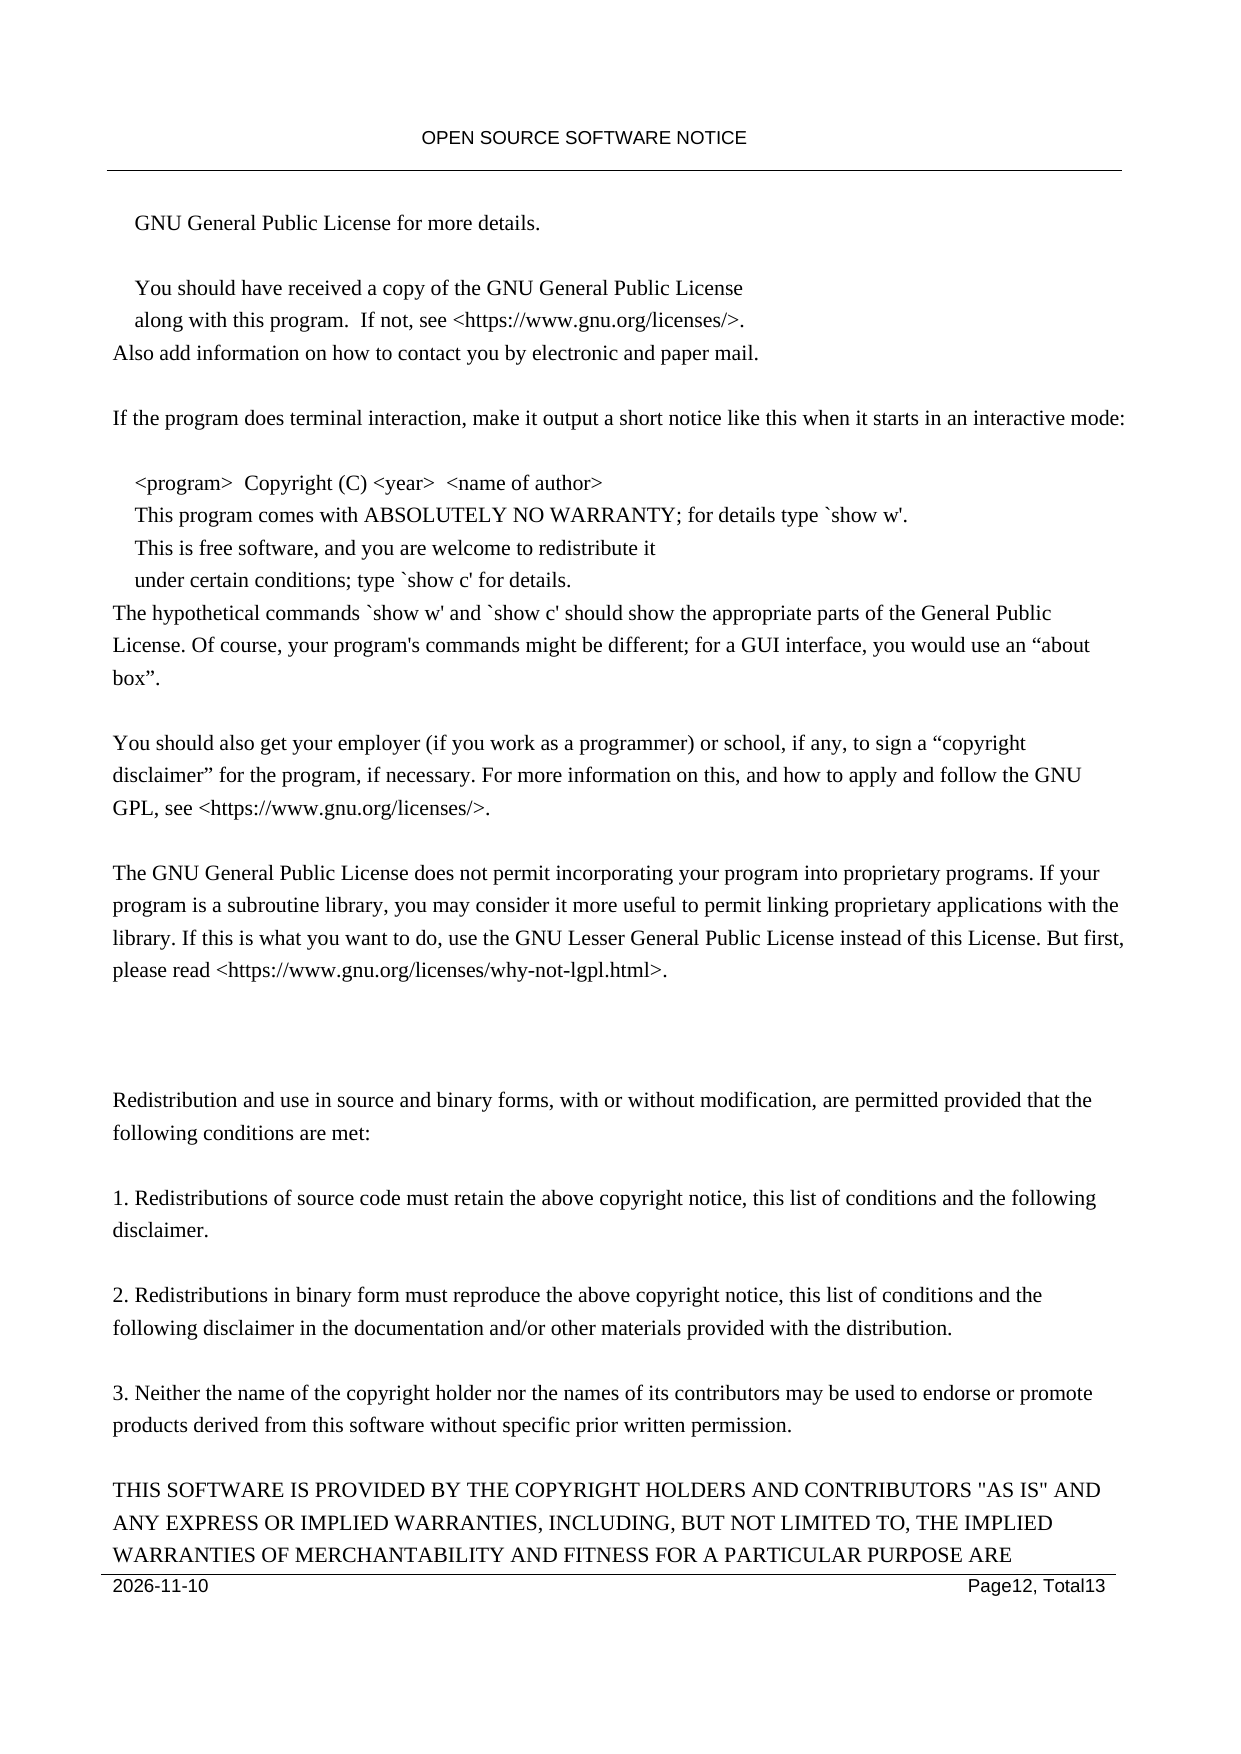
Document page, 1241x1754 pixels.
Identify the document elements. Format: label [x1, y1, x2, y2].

text [112, 206, 1128, 1571]
